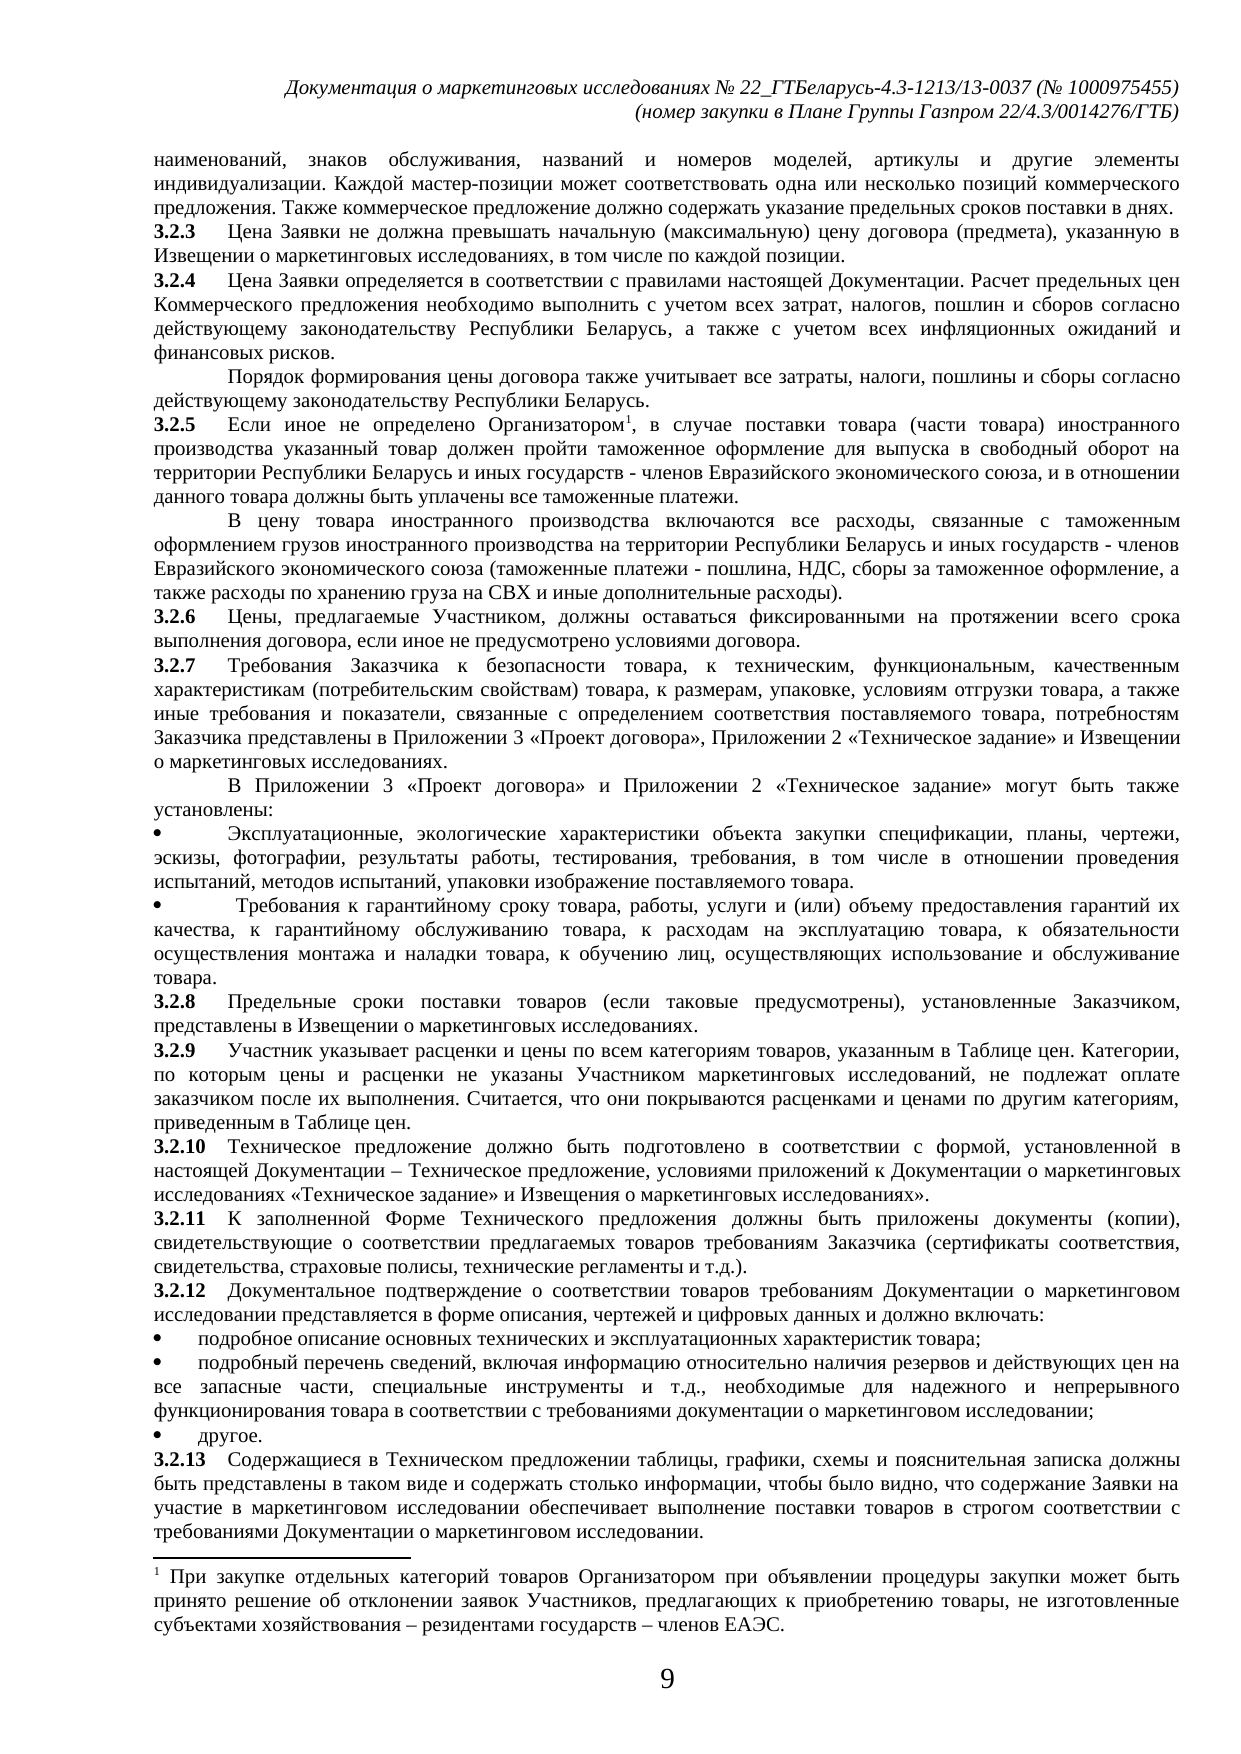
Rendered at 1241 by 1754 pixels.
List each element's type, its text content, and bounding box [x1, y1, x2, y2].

list Требования к гарантийному сроку товара, работы, услуги и (или) объему предоставления гарантий их качества, к гарантийному обслуживанию товара, к расходам на эксплуатацию товара, к обязательности осуществления монтажа и наладки товара, к обучению лиц, осуществляющих использование и обслуживание товара. [153, 893, 1181, 989]
list подробный перечень сведений, включая информацию относительно наличия резервов и действующих цен на все запасные части, специальные инструменты и т.д., необходимые для надежного и непрерывного функционирования товара в соответствии с требованиями документации о маркетинговом исследовании; [153, 1350, 1181, 1422]
list другое. [153, 1422, 1181, 1447]
list Требования Заказчика к безопасности товара, к техническим, функциональным, качественным характеристикам (потребительским свойствам) товара, к размерам, упаковке, условиям отгрузки товара, а также иные требования и показатели, связанные с определением соответствия поставляемого товара, потребностям Заказчика представлены в Приложении 3 «Проект договора», Приложении 2 «Техническое задание» и Извещении о маркетинговых исследованиях. [153, 652, 1181, 773]
list К заполненной Форме Технического предложения должны быть приложены документы (копии), свидетельствующие о соответствии предлагаемых товаров требованиям Заказчика (сертификаты соответствия, свидетельства, страховые полисы, технические регламенты и т.д.). [153, 1206, 1181, 1278]
list подробное описание основных технических и эксплуатационных характеристик товара; [153, 1326, 1181, 1350]
list Цены, предлагаемые Участником, должны оставаться фиксированными на протяжении всего срока выполнения договора, если иное не предусмотрено условиями договора. [153, 604, 1181, 652]
list Цена Заявки определяется в соответствии с правилами настоящей Документации. Расчет предельных цен Коммерческого предложения необходимо выполнить с учетом всех затрат, налогов, пошлин и сборов согласно действующему законодательству Республики Беларусь, а также с учетом всех инфляционных ожиданий и финансовых рисков. [153, 267, 1181, 364]
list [153, 147, 1181, 219]
text В цену товара иностранного производства включаются все расходы, связанные с таможенным оформлением грузов иностранного производства на территории Республики Беларусь и иных государств - членов Евразийского экономического союза (таможенные платежи - пошлина, НДС, сборы за таможенное оформление, а также расходы по хранению груза на СВХ и иные дополнительные расходы). [153, 508, 1181, 604]
list Содержащиеся в Техническом предложении таблицы, графики, схемы и пояснительная записка должны быть представлены в таком виде и содержать столько информации, чтобы было видно, что содержание Заявки на участие в маркетинговом исследовании обеспечивает выполнение поставки товаров в строгом соответствии с требованиями Документации о маркетинговом исследовании. [153, 1447, 1181, 1543]
list Цена Заявки не должна превышать начальную (максимальную) цену договора (предмета), указанную в Извещении о маркетинговых исследованиях, в том числе по каждой позиции. [153, 219, 1181, 267]
text В Приложении 3 «Проект договора» и Приложении 2 «Техническое задание» могут быть также установлены: [153, 773, 1181, 821]
text Порядок формирования цены договора также учитывает все затраты, налоги, пошлины и сборы согласно действующему законодательству Республики Беларусь. [153, 364, 1181, 412]
list Эксплуатационные, экологические характеристики объекта закупки спецификации, планы, чертежи, эскизы, фотографии, результаты работы, тестирования, требования, в том числе в отношении проведения испытаний, методов испытаний, упаковки изображение поставляемого товара. [153, 821, 1181, 893]
list Техническое предложение должно быть подготовлено в соответствии с формой, установленной в настоящей Документации – Техническое предложение, условиями приложений к Документации о маркетинговых исследованиях «Техническое задание» и Извещения о маркетинговых исследованиях». [153, 1134, 1181, 1206]
list Предельные сроки поставки товаров (если таковые предусмотрены), установленные Заказчиком, представлены в Извещении о маркетинговых исследованиях. [153, 989, 1181, 1037]
list Участник указывает расценки и цены по всем категориям товаров, указанным в Таблице цен. Категории, по которым цены и расценки не указаны Участником маркетинговых исследований, не подлежат оплате заказчиком после их выполнения. Считается, что они покрываются расценками и ценами по другим категориям, приведенным в Таблице цен. [153, 1037, 1181, 1134]
list Если иное не определено Организатором, в случае поставки товара (части товара) иностранного производства указанный товар должен пройти таможенное оформление для выпуска в свободный оборот на территории Республики Беларусь и иных государств - членов Евразийского экономического союза, и в отношении данного товара должны быть уплачены все таможенные платежи. [153, 412, 1181, 508]
list Документальное подтверждение о соответствии товаров требованиям Документации о маркетинговом исследовании представляется в форме описания, чертежей и цифровых данных и должно включать: [153, 1278, 1181, 1326]
